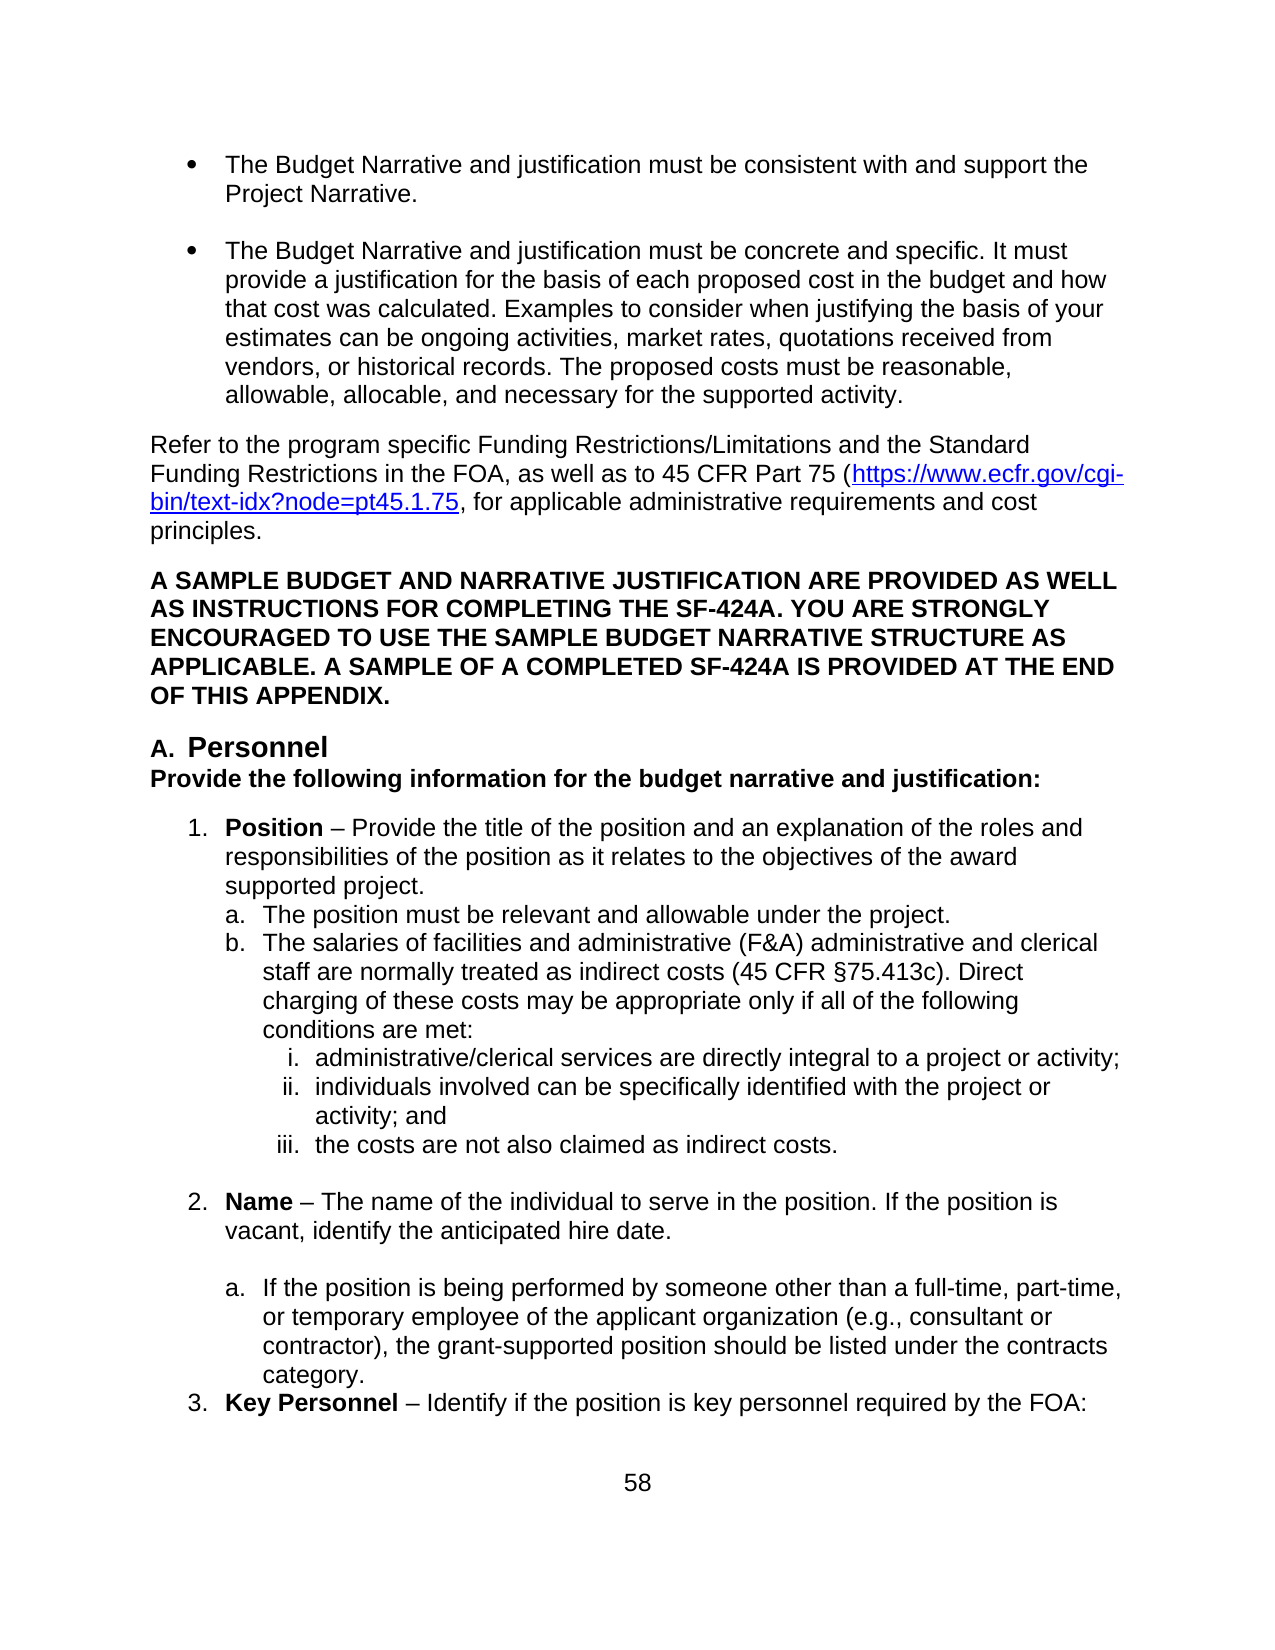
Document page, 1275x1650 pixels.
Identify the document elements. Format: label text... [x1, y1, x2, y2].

list Personnel [150, 730, 1125, 764]
text Provide the following information for the budget narrative and justification: [150, 764, 1125, 792]
list The salaries of facilities and administrative (F&A) administrative and clerical staff are normally treated as indirect costs (45 CFR §75.413c). Direct charging of these costs may be appropriate only if all of the following conditions are met: [225, 928, 1125, 1043]
list individuals involved can be specifically identified with the project or activity; and [300, 1072, 1125, 1129]
list If the position is being performed by someone other than a full-time, part-time, or temporary employee of the applicant organization (e.g., consultant or contractor), the grant-supported position should be listed under the contracts category. [225, 1273, 1125, 1388]
list The position must be relevant and allowable under the project. [225, 899, 1125, 928]
list The Budget Narrative and justification must be consistent with and support the Project Narrative. [187, 150, 1125, 208]
list The Budget Narrative and justification must be concrete and specific. It must provide a justification for the basis of each proposed cost in the budget and how that cost was calculated. Examples to consider when justifying the basis of your estimates can be ongoing activities, market rates, quotations received from vendors, or historical records. The proposed costs must be reasonable, allowable, allocable, and necessary for the supported activity. [187, 236, 1125, 409]
list Name – The name of the individual to serve in the position. If the position is vacant, identify the anticipated hire date. [187, 1187, 1125, 1244]
list administrative/clerical services are directly integral to a project or activity; [300, 1043, 1125, 1072]
text Refer to the program specific Funding Restrictions/Limitations and the Standard Funding Restrictions in the FOA, as well as to 45 CFR Part 75 (https://www.ecfr.gov/cgi-bin/text-idx?node=pt45.1.75, for applicable administrative requirements and cost principles. [150, 430, 1125, 545]
list the costs are not also claimed as indirect costs. [300, 1129, 1125, 1158]
list Position – Provide the title of the position and an explanation of the roles and responsibilities of the position as it relates to the objectives of the award supported project. [187, 813, 1125, 899]
list Key Personnel – Identify if the position is key personnel required by the FOA: [187, 1388, 1125, 1417]
text A SAMPLE BUDGET AND NARRATIVE JUSTIFICATION ARE PROVIDED AS WELL AS INSTRUCTIONS FOR COMPLETING THE SF-424A. YOU ARE STRONGLY ENCOURAGED TO USE THE SAMPLE BUDGET NARRATIVE STRUCTURE AS APPLICABLE. A SAMPLE OF A COMPLETED SF-424A IS PROVIDED AT THE END OF THIS APPENDIX. [150, 566, 1125, 709]
